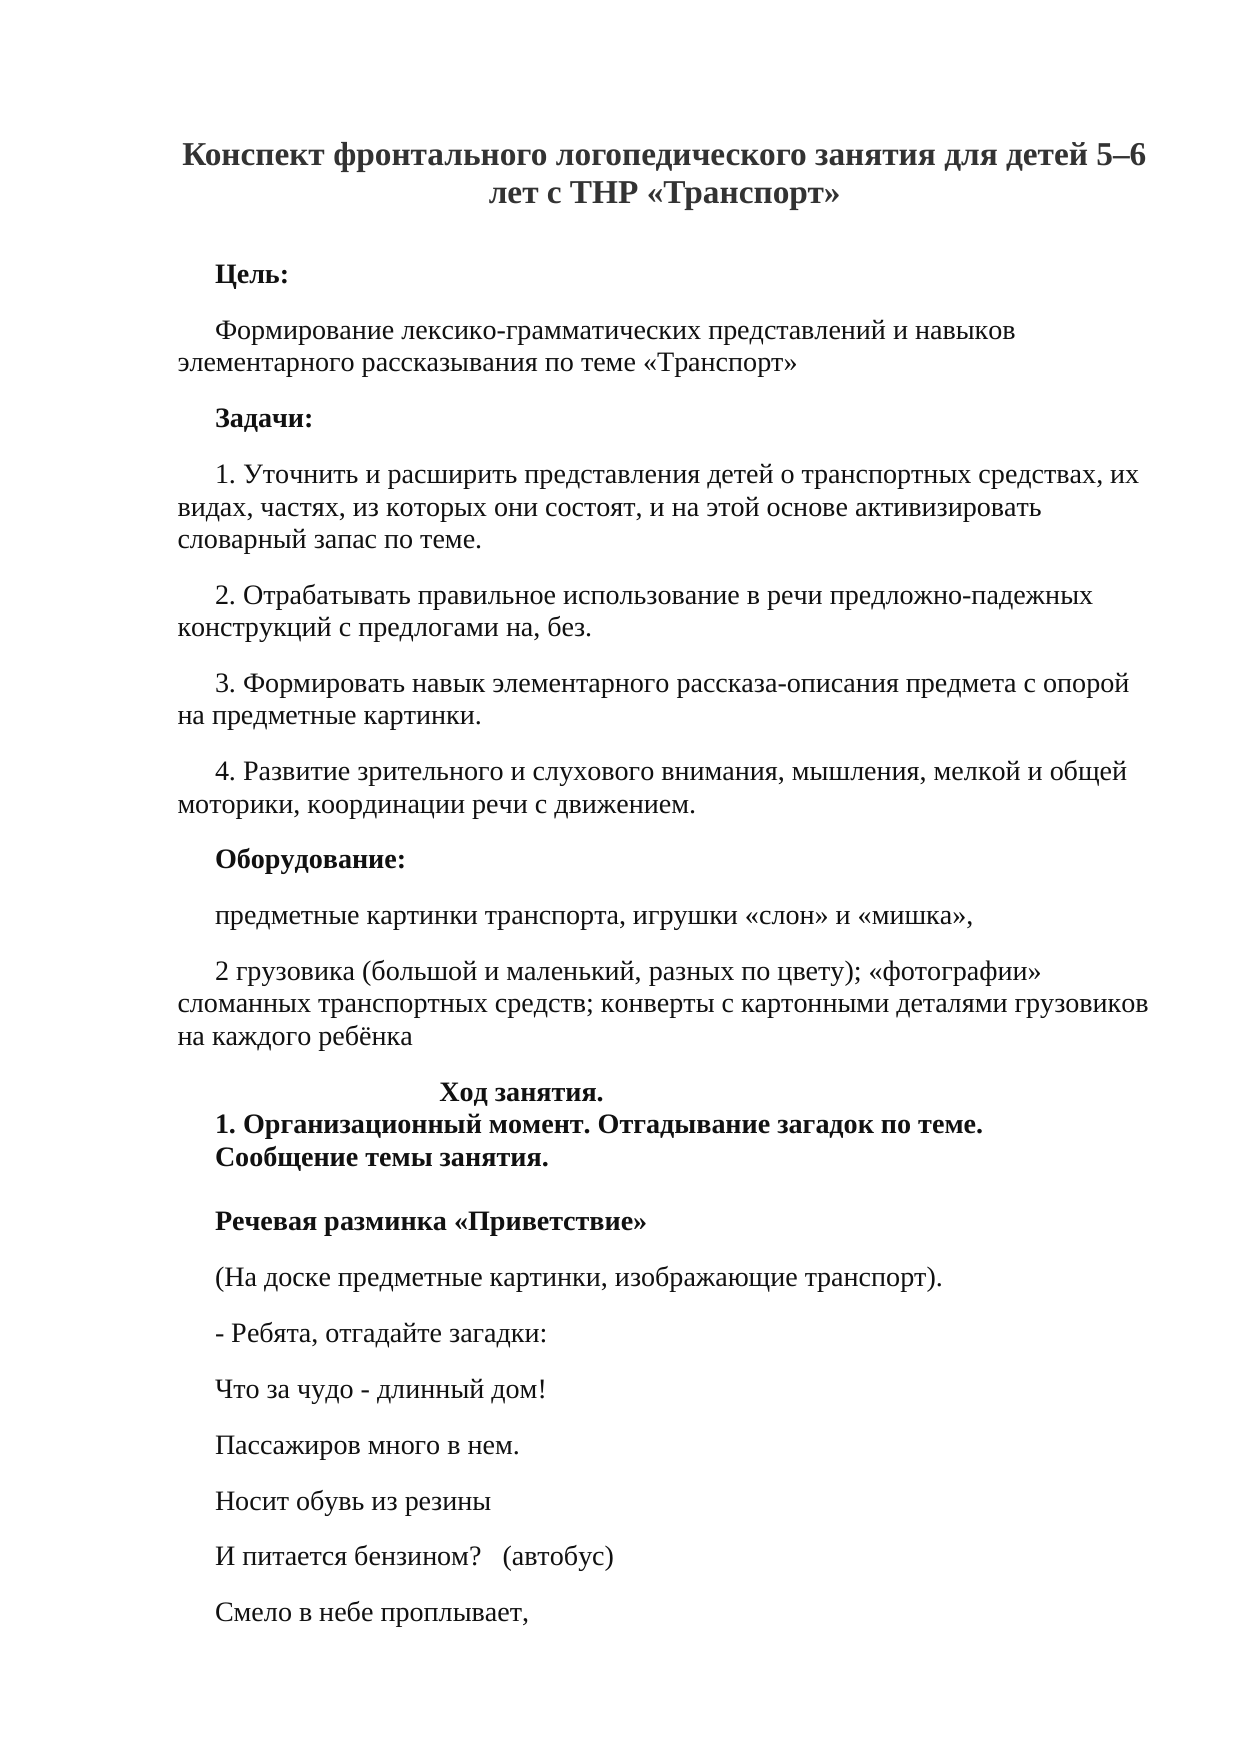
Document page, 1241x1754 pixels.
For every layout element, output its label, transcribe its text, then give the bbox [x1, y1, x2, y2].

text Ход занятия. [177, 1075, 1152, 1107]
text 2 грузовика (большой и маленький, разных по цвету); «фотографии» сломанных транспортных средств; конверты с картонными деталями грузовиков на каждого ребёнка [177, 954, 1152, 1051]
text 2. Отрабатывать правильное использование в речи предложно-падежных конструкций с предлогами на, без. [177, 578, 1152, 643]
text Задачи: [177, 401, 1152, 434]
text И питается бензином? (автобус) [177, 1539, 1152, 1572]
text Цель: [177, 257, 1152, 290]
text 1. Организационный момент. Отгадывание загадок по теме. [177, 1107, 1152, 1139]
text 4. Развитие зрительного и слухового внимания, мышления, мелкой и общей моторики, координации речи с движением. [177, 754, 1152, 819]
text - Ребята, отгадайте загадки: [177, 1316, 1152, 1348]
text Оборудование: [177, 842, 1152, 875]
text 3. Формировать навык элементарного рассказа-описания предмета с опорой на предметные картинки. [177, 666, 1152, 731]
text Сообщение темы занятия. [177, 1139, 1152, 1172]
text Что за чудо - длинный дом! [177, 1372, 1152, 1404]
text Формирование лексико-грамматических представлений и навыков элементарного рассказывания по теме «Транспорт» [177, 313, 1152, 378]
text Конспект фронтального логопедического занятия для детей 5–6 лет с ТНР «Транспорт» [177, 134, 1152, 210]
text (На доске предметные картинки, изображающие транспорт). [177, 1260, 1152, 1293]
text Смело в небе проплывает, [177, 1595, 1152, 1628]
text 1. Уточнить и расширить представления детей о транспортных средствах, их видах, частях, из которых они состоят, и на этой основе активизировать словарный запас по теме. [177, 457, 1152, 554]
text Речевая разминка «Приветствие» [177, 1204, 1152, 1237]
text предметные картинки транспорта, игрушки «слон» и «мишка», [177, 898, 1152, 931]
text Носит обувь из резины [177, 1483, 1152, 1516]
text Пассажиров много в нем. [177, 1428, 1152, 1460]
